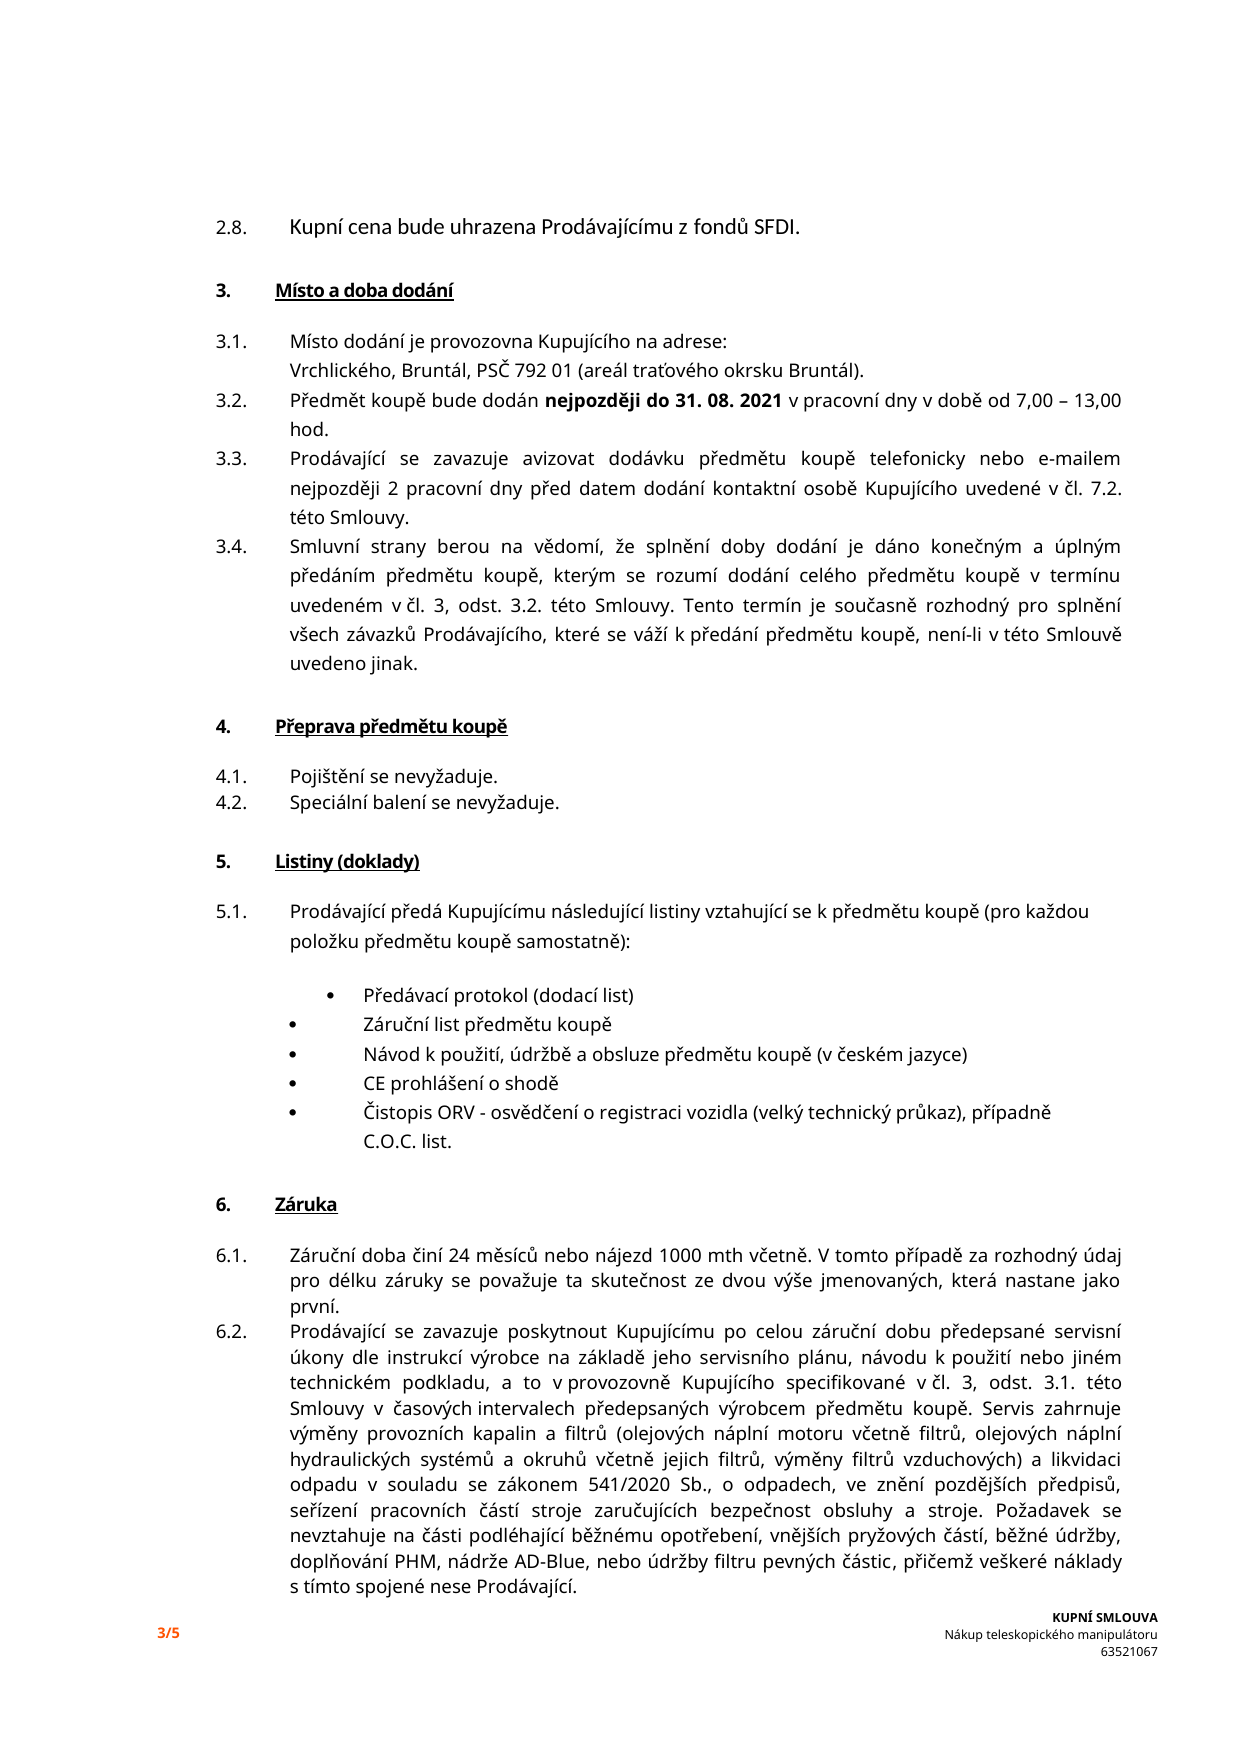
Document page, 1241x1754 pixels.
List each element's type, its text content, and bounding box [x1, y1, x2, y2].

list Pojištění se nevyžaduje. [216, 764, 1122, 789]
list Předmět koupě bude dodán nejpozději do 31. 08. 2021 v pracovní dny v době od 7,00 – 13,00 hod. [216, 387, 1122, 442]
list Čistopis ORV - osvědčení o registraci vozidla (velký technický průkaz), případně [289, 1099, 1122, 1125]
list Záruční doba činí 24 měsíců nebo nájezd 1000 mth včetně. V tomto případě za rozhodný údaj pro délku záruky se považuje ta skutečnost ze dvou výše jmenovaných, která nastane jako první. [216, 1242, 1122, 1319]
list Prodávající se zavazuje poskytnout Kupujícímu po celou záruční dobu předepsané servisní úkony dle instrukcí výrobce na základě jeho servisního plánu, návodu k použití nebo jiném technickém podkladu, a to v provozovně Kupujícího specifikované v čl. 3, odst. 3.1. této Smlouvy v časových intervalech předepsaných výrobcem předmětu koupě. Servis zahrnuje výměny provozních kapalin a filtrů (olejových náplní motoru včetně filtrů, olejových náplní hydraulických systémů a okruhů včetně jejich filtrů, výměny filtrů vzduchových) a likvidaci odpadu v souladu se zákonem 541/2020 Sb., o odpadech, ve znění pozdějších předpisů, seřízení pracovních částí stroje zaručujících bezpečnost obsluhy a stroje. Požadavek se nevztahuje na části podléhající běžnému opotřebení, vnějších pryžových částí, běžné údržby, doplňování PHM, nádrže AD-Blue, nebo údržby filtru pevných částic, přičemž veškeré náklady s tímto spojené nese Prodávající. [216, 1319, 1122, 1599]
list Kupní cena bude uhrazena Prodávajícímu z fondů SFDI. [216, 212, 1122, 240]
subtitle Přeprava předmětu koupě [216, 713, 1122, 738]
list C.O.C. list. [327, 1129, 1122, 1154]
list Záruční list předmětu koupě [289, 1012, 1122, 1037]
subtitle Listiny (doklady) [216, 848, 1122, 874]
list CE prohlášení o shodě [289, 1070, 1122, 1096]
list Speciální balení se nevyžaduje. [216, 789, 1122, 815]
list Prodávající předá Kupujícímu následující listiny vztahující se k předmětu koupě (pro každou položku předmětu koupě samostatně): [216, 899, 1122, 954]
subtitle Záruka [216, 1191, 1122, 1217]
list Návod k použití, údržbě a obsluze předmětu koupě (v českém jazyce) [289, 1041, 1122, 1066]
list Předávací protokol (dodací list) [291, 982, 1122, 1008]
list Místo dodání je provozovna Kupujícího na adrese: [216, 328, 1122, 354]
list Prodávající se zavazuje avizovat dodávku předmětu koupě telefonicky nebo e-mailem nejpozději 2 pracovní dny před datem dodání kontaktní osobě Kupujícího uvedené v čl. 7.2. této Smlouvy. [216, 446, 1122, 529]
text Vrchlického, Bruntál, PSČ 792 01 (areál traťového okrsku Bruntál). [289, 358, 1122, 383]
list Smluvní strany berou na vědomí, že splnění doby dodání je dáno konečným a úplným předáním předmětu koupě, kterým se rozumí dodání celého předmětu koupě v termínu uvedeném v čl. 3, odst. 3.2. této Smlouvy. Tento termín je současně rozhodný pro splnění všech závazků Prodávajícího, které se váží k předání předmětu koupě, není-li v této Smlouvě uvedeno jinak. [216, 533, 1122, 676]
subtitle Místo a doba dodání [216, 278, 1122, 303]
